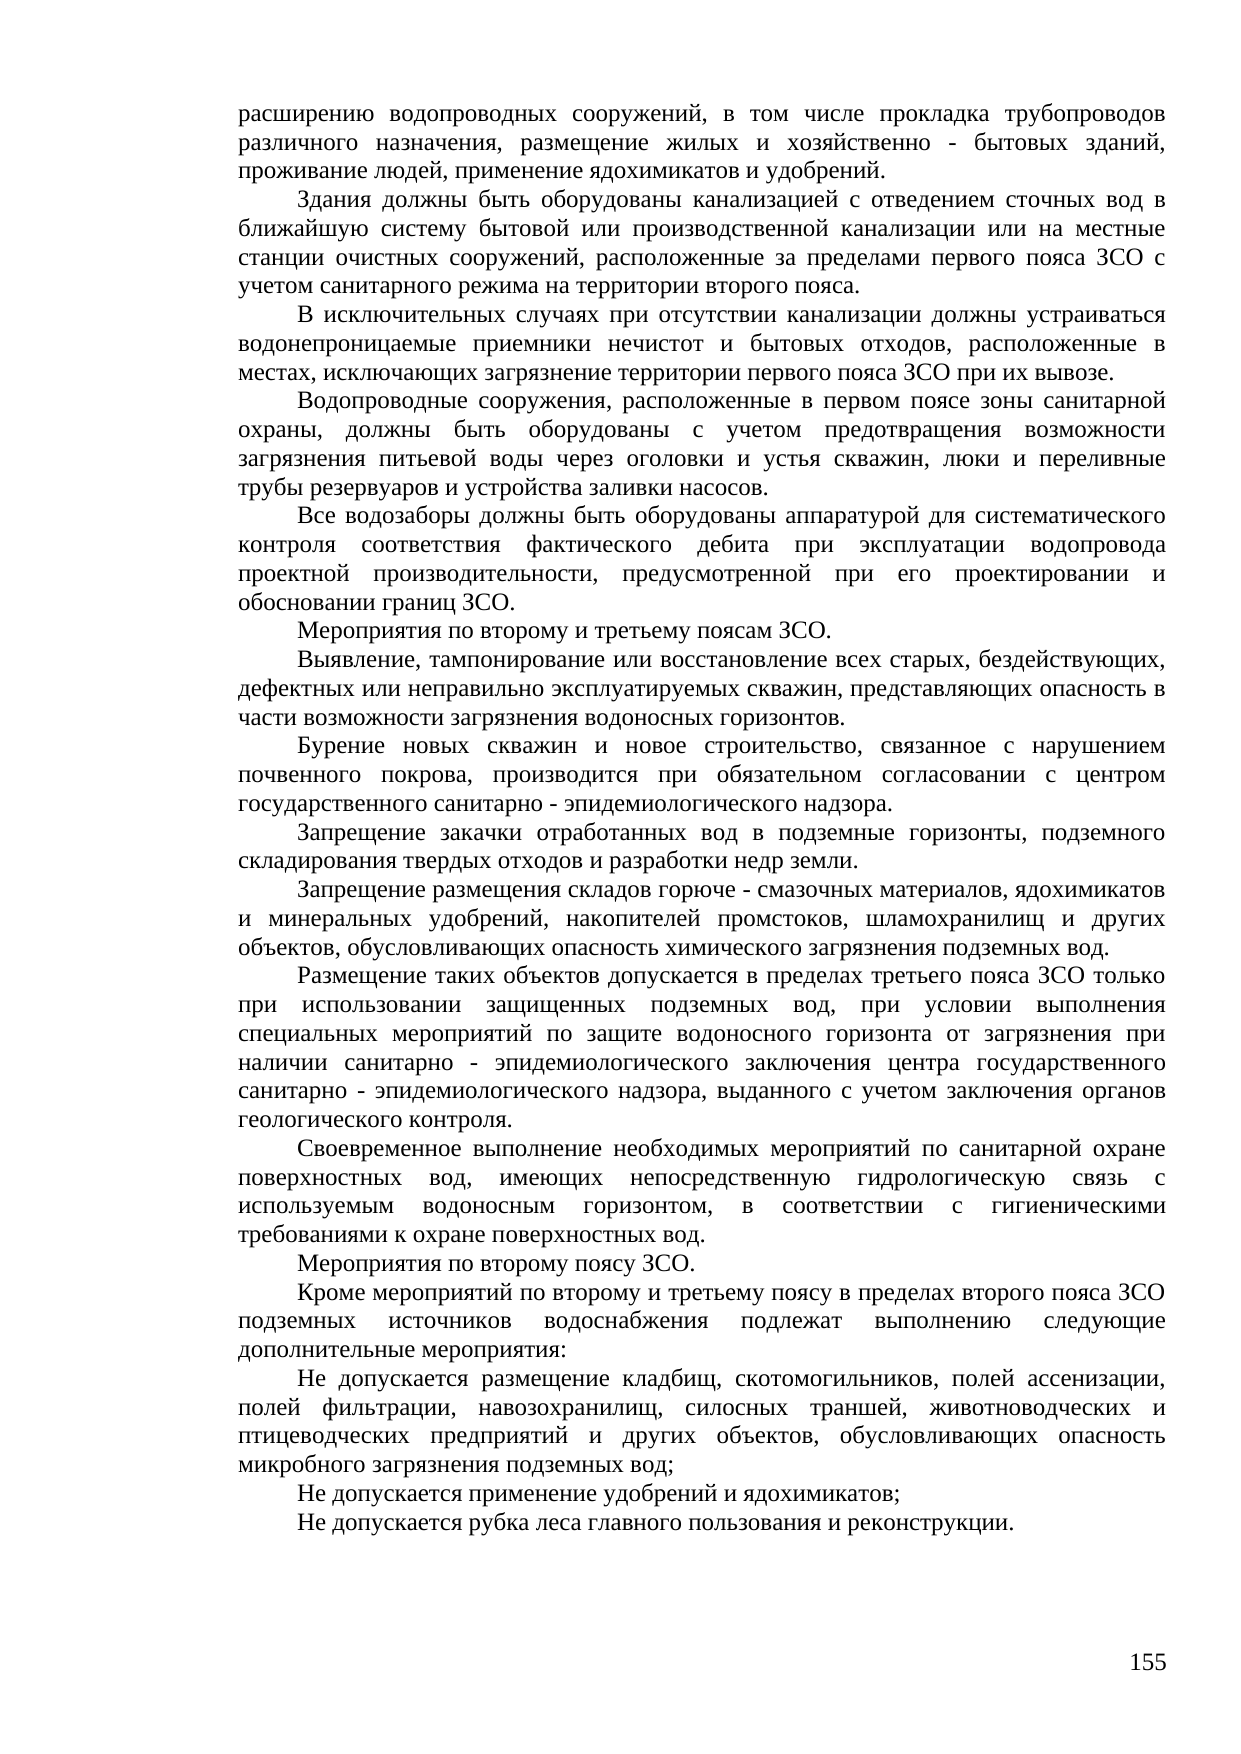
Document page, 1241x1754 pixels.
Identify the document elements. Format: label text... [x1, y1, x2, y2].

text Не допускается применение удобрений и ядохимикатов; [238, 1478, 1167, 1507]
text Бурение новых скважин и новое строительство, связанное с нарушением почвенного покрова, производится при обязательном согласовании с центром государственного санитарно - эпидемиологического надзора. [238, 730, 1167, 817]
text Водопроводные сооружения, расположенные в первом поясе зоны санитарной охраны, должны быть оборудованы с учетом предотвращения возможности загрязнения питьевой воды через оголовки и устья скважин, люки и переливные трубы резервуаров и устройства заливки насосов. [238, 385, 1167, 500]
text Не допускается рубка леса главного пользования и реконструкции. [238, 1507, 1167, 1535]
text Не допускается размещение кладбищ, скотомогильников, полей ассенизации, полей фильтрации, навозохранилищ, силосных траншей, животноводческих и птицеводческих предприятий и других объектов, обусловливающих опасность микробного загрязнения подземных вод; [238, 1363, 1167, 1478]
text Мероприятия по второму поясу ЗСО. [238, 1248, 1167, 1277]
text Выявление, тампонирование или восстановление всех старых, бездействующих, дефектных или неправильно эксплуатируемых скважин, представляющих опасность в части возможности загрязнения водоносных горизонтов. [238, 644, 1167, 730]
text Размещение таких объектов допускается в пределах третьего пояса ЗСО только при использовании защищенных подземных вод, при условии выполнения специальных мероприятий по защите водоносного горизонта от загрязнения при наличии санитарно - эпидемиологического заключения центра государственного санитарно - эпидемиологического надзора, выданного с учетом заключения органов геологического контроля. [238, 960, 1167, 1133]
text Все водозаборы должны быть оборудованы аппаратурой для систематического контроля соответствия фактического дебита при эксплуатации водопровода проектной производительности, предусмотренной при его проектировании и обосновании границ ЗСО. [238, 500, 1167, 615]
text Мероприятия по второму и третьему поясам ЗСО. [238, 615, 1167, 644]
text Запрещение размещения складов горюче - смазочных материалов, ядохимикатов и минеральных удобрений, накопителей промстоков, шламохранилищ и других объектов, обусловливающих опасность химического загрязнения подземных вод. [238, 874, 1167, 960]
text В исключительных случаях при отсутствии канализации должны устраиваться водонепроницаемые приемники нечистот и бытовых отходов, расположенные в местах, исключающих загрязнение территории первого пояса ЗСО при их вывозе. [238, 299, 1167, 385]
text Запрещение закачки отработанных вод в подземные горизонты, подземного складирования твердых отходов и разработки недр земли. [238, 817, 1167, 874]
text Здания должны быть оборудованы канализацией с отведением сточных вод в ближайшую систему бытовой или производственной канализации или на местные станции очистных сооружений, расположенные за пределами первого пояса ЗСО с учетом санитарного режима на территории второго пояса. [238, 184, 1167, 299]
text Своевременное выполнение необходимых мероприятий по санитарной охране поверхностных вод, имеющих непосредственную гидрологическую связь с используемым водоносным горизонтом, в соответствии с гигиеническими требованиями к охране поверхностных вод. [238, 1133, 1167, 1248]
text Кроме мероприятий по второму и третьему поясу в пределах второго пояса ЗСО подземных источников водоснабжения подлежат выполнению следующие дополнительные мероприятия: [238, 1277, 1167, 1363]
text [238, 98, 1167, 184]
